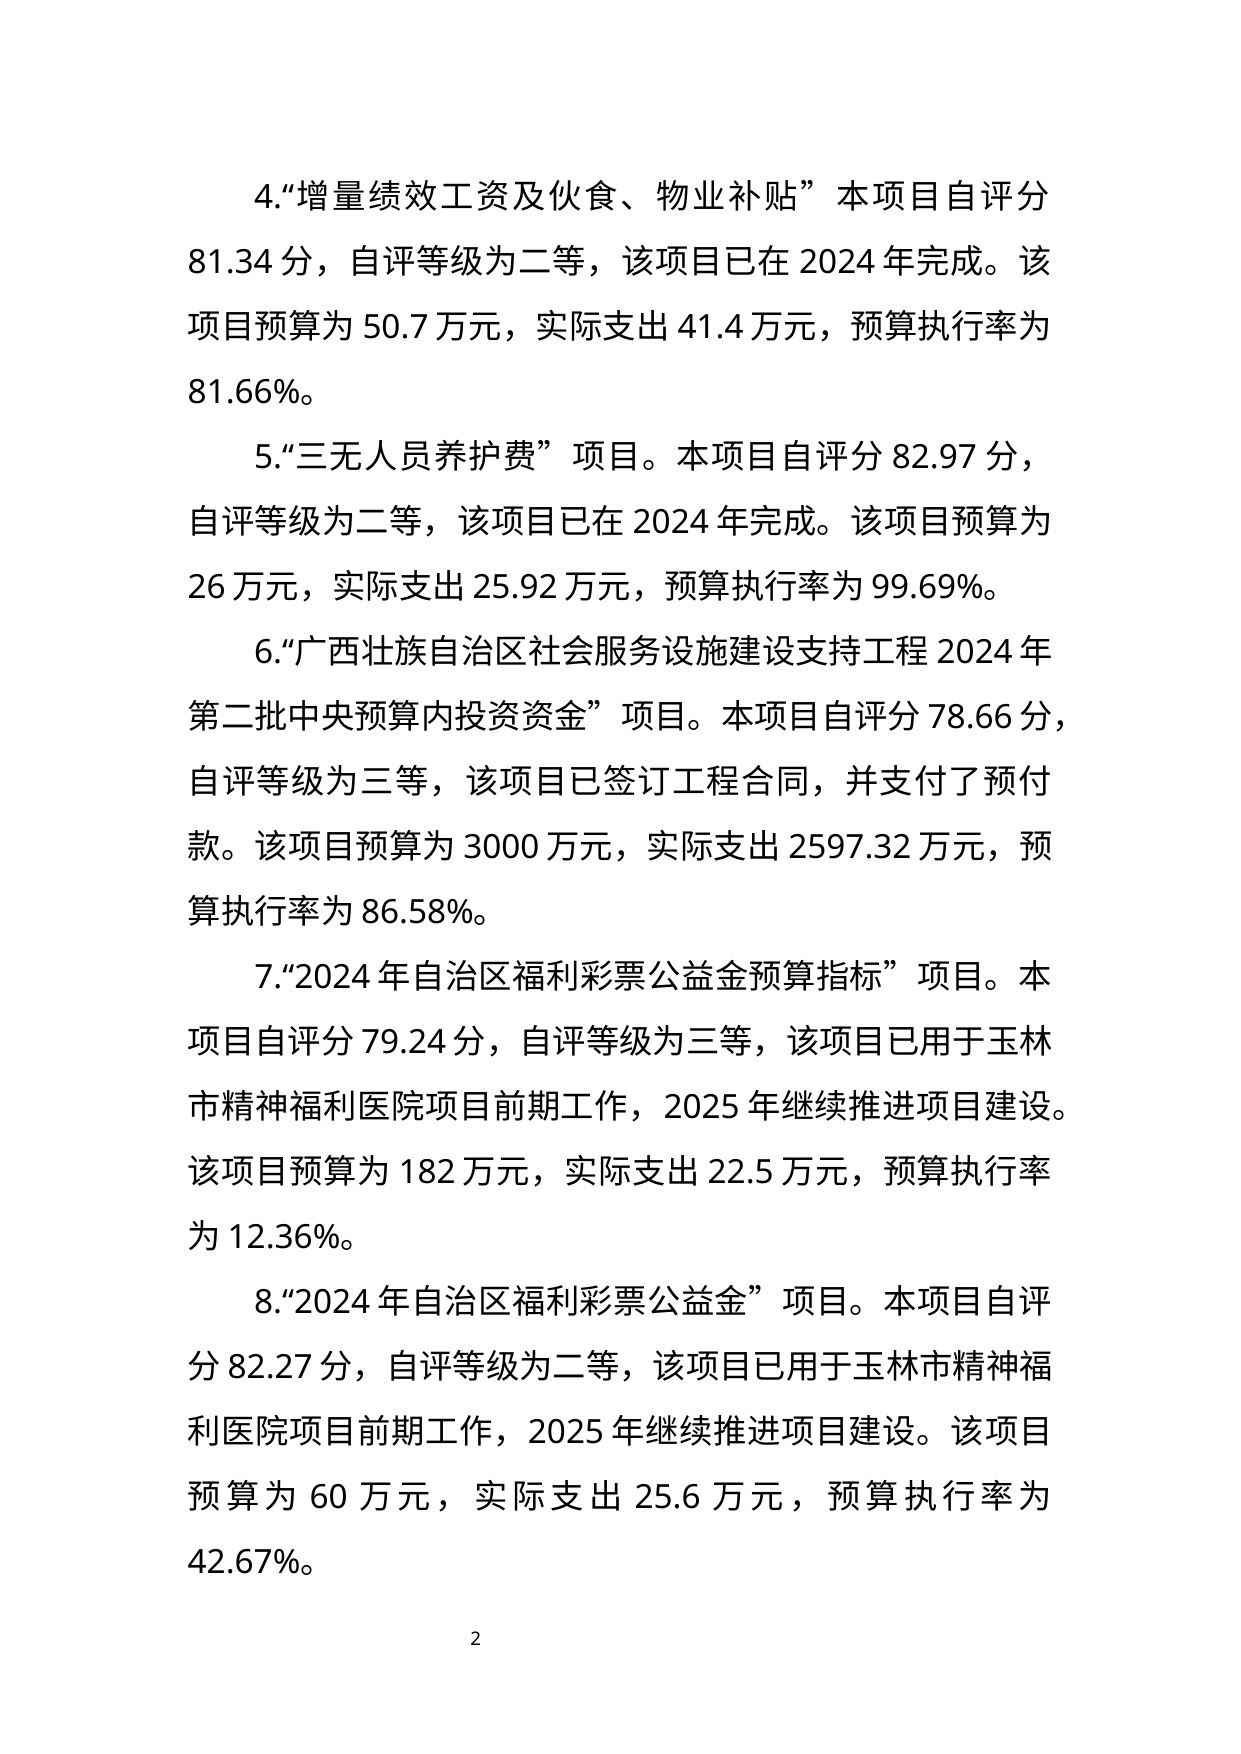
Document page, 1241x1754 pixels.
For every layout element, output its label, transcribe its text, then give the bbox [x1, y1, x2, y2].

text 8.“2024年自治区福利彩票公益金”项目。本项目自评分82.27分，自评等级为二等，该项目已用于玉林市精神福利医院项目前期工作，2025年继续推进项目建设。该项目预算为60万元，实际支出25.6万元，预算执行率为42.67%。 [187, 1267, 1053, 1592]
text 4.“增量绩效工资及伙食、物业补贴”本项目自评分 81.34分，自评等级为二等，该项目已在2024年完成。该项目预算为50.7万元，实际支出41.4万元，预算执行率为81.66%。 [187, 162, 1053, 422]
text 6.“广西壮族自治区社会服务设施建设支持工程2024年第二批中央预算内投资资金”项目。本项目自评分78.66分，自评等级为三等，该项目已签订工程合同，并支付了预付款。该项目预算为3000万元，实际支出2597.32万元，预算执行率为86.58%。 [187, 617, 1053, 942]
text 5.“三无人员养护费”项目。本项目自评分82.97分，自评等级为二等，该项目已在2024年完成。该项目预算为26万元，实际支出25.92万元，预算执行率为99.69%。 [187, 422, 1053, 617]
text 7.“2024年自治区福利彩票公益金预算指标”项目。本项目自评分79.24分，自评等级为三等，该项目已用于玉林市精神福利医院项目前期工作，2025年继续推进项目建设。该项目预算为182万元，实际支出22.5万元，预算执行率为12.36%。 [187, 942, 1053, 1267]
